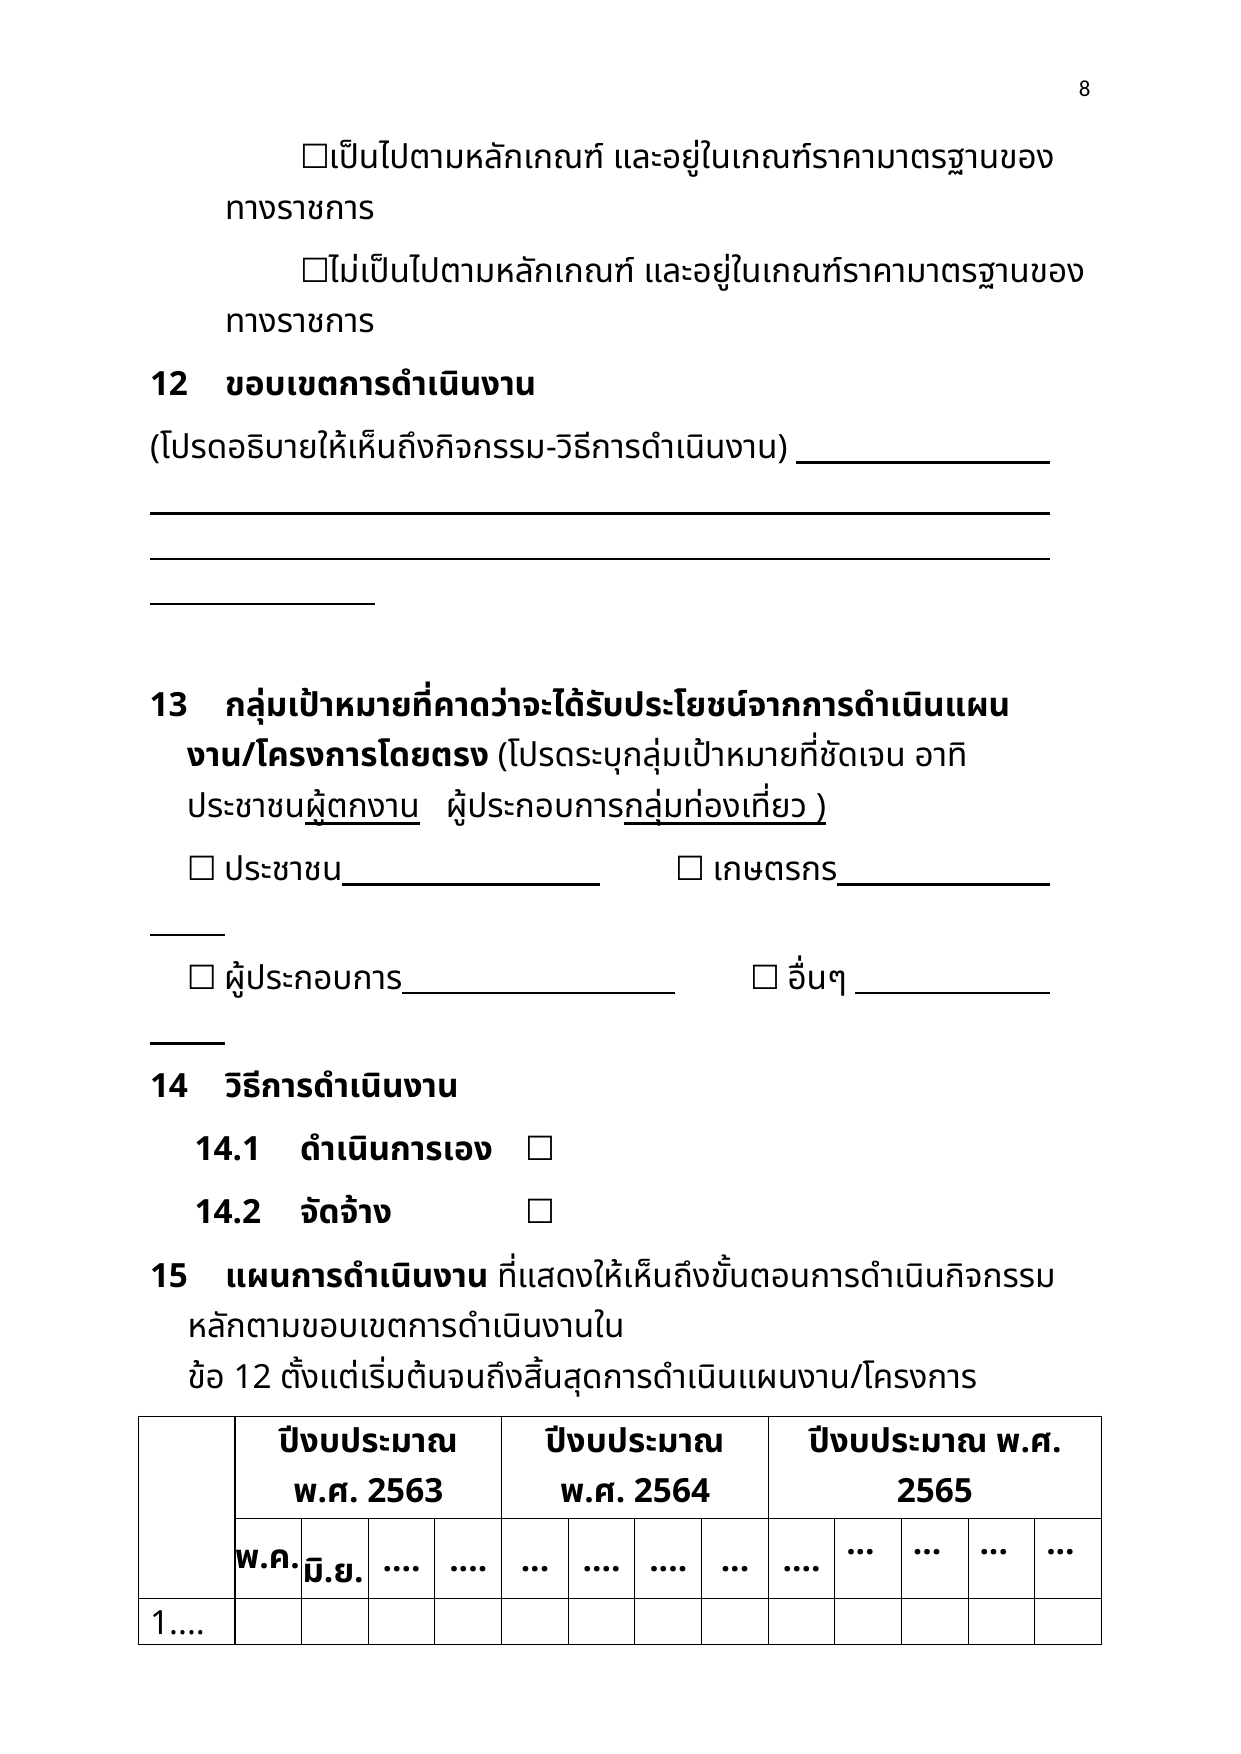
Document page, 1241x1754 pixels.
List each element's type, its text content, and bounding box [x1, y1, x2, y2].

list จัดจ้าง [194, 1188, 1090, 1239]
table_cell ... [1035, 1519, 1101, 1597]
list กลุ่มเป้าหมายที่คาดว่าจะได้รับประโยชน์จากการดำเนินแผนงาน/โครงการโดยตรง (โปรดระบุกลุ่มเป้าหมายที่ชัดเจน อาทิ ประชาชนผู้ตกงาน ผู้ประกอบการกลุ่มท่องเที่ยว ) [149, 681, 1090, 832]
table_cell ... [969, 1519, 1034, 1597]
text เป็นไปตามหลักเกณฑ์ และอยู่ในเกณฑ์ราคามาตรฐานของทางราชการ [225, 133, 1090, 234]
text ประชาชน เกษตรกร [150, 845, 1090, 941]
text (โปรดอธิบายให้เห็นถึงกิจกรรม-วิธีการดำเนินงาน) [150, 423, 1090, 610]
text ไม่เป็นไปตามหลักเกณฑ์ และอยู่ในเกณฑ์ราคามาตรฐานของทางราชการ [225, 247, 1090, 348]
table_cell [969, 1599, 1034, 1644]
table_cell [902, 1599, 968, 1644]
table_header ปีงบประมาณ พ.ศ. 2563 [236, 1417, 501, 1518]
text ผู้ประกอบการ อื่นๆ [150, 953, 1090, 1049]
table_cell .... [569, 1519, 634, 1597]
list ดำเนินการเอง [194, 1125, 1090, 1176]
table_cell มิ.ย. [302, 1519, 368, 1597]
table_cell [635, 1599, 701, 1644]
table_cell พ.ค. [236, 1519, 301, 1597]
table_cell .... [635, 1519, 701, 1597]
table_cell ... [902, 1519, 968, 1597]
table_cell [502, 1599, 568, 1644]
table_cell [369, 1599, 434, 1644]
table_cell [702, 1599, 768, 1644]
table_cell [236, 1599, 301, 1644]
table_cell [569, 1599, 634, 1644]
table_cell 1.... [139, 1599, 234, 1644]
table_cell [435, 1599, 501, 1644]
table_header ปีงบประมาณ พ.ศ. 2564 [502, 1417, 768, 1518]
table_cell [1035, 1599, 1101, 1644]
table_cell ... [502, 1519, 568, 1597]
table_header ปีงบประมาณ พ.ศ. 2565 [769, 1417, 1101, 1518]
list แผนการดำเนินงาน ที่แสดงให้เห็นถึงขั้นตอนการดำเนินกิจกรรมหลักตามขอบเขตการดำเนินงานใน ข้อ 12 ตั้งแต่เริ่มต้นจนถึงสิ้นสุดการดำเนินแผนงาน/โครงการ [150, 1251, 1090, 1403]
table_cell .... [369, 1519, 434, 1597]
table_cell [302, 1599, 368, 1644]
table_header [139, 1417, 234, 1597]
list ขอบเขตการดำเนินงาน [150, 360, 1090, 411]
table_cell ... [702, 1519, 768, 1597]
list วิธีการดำเนินงาน [150, 1062, 1090, 1113]
table_cell ... [835, 1519, 901, 1597]
table_cell [835, 1599, 901, 1644]
table_cell .... [769, 1519, 834, 1597]
table_cell .... [435, 1519, 501, 1597]
table_cell [769, 1599, 834, 1644]
